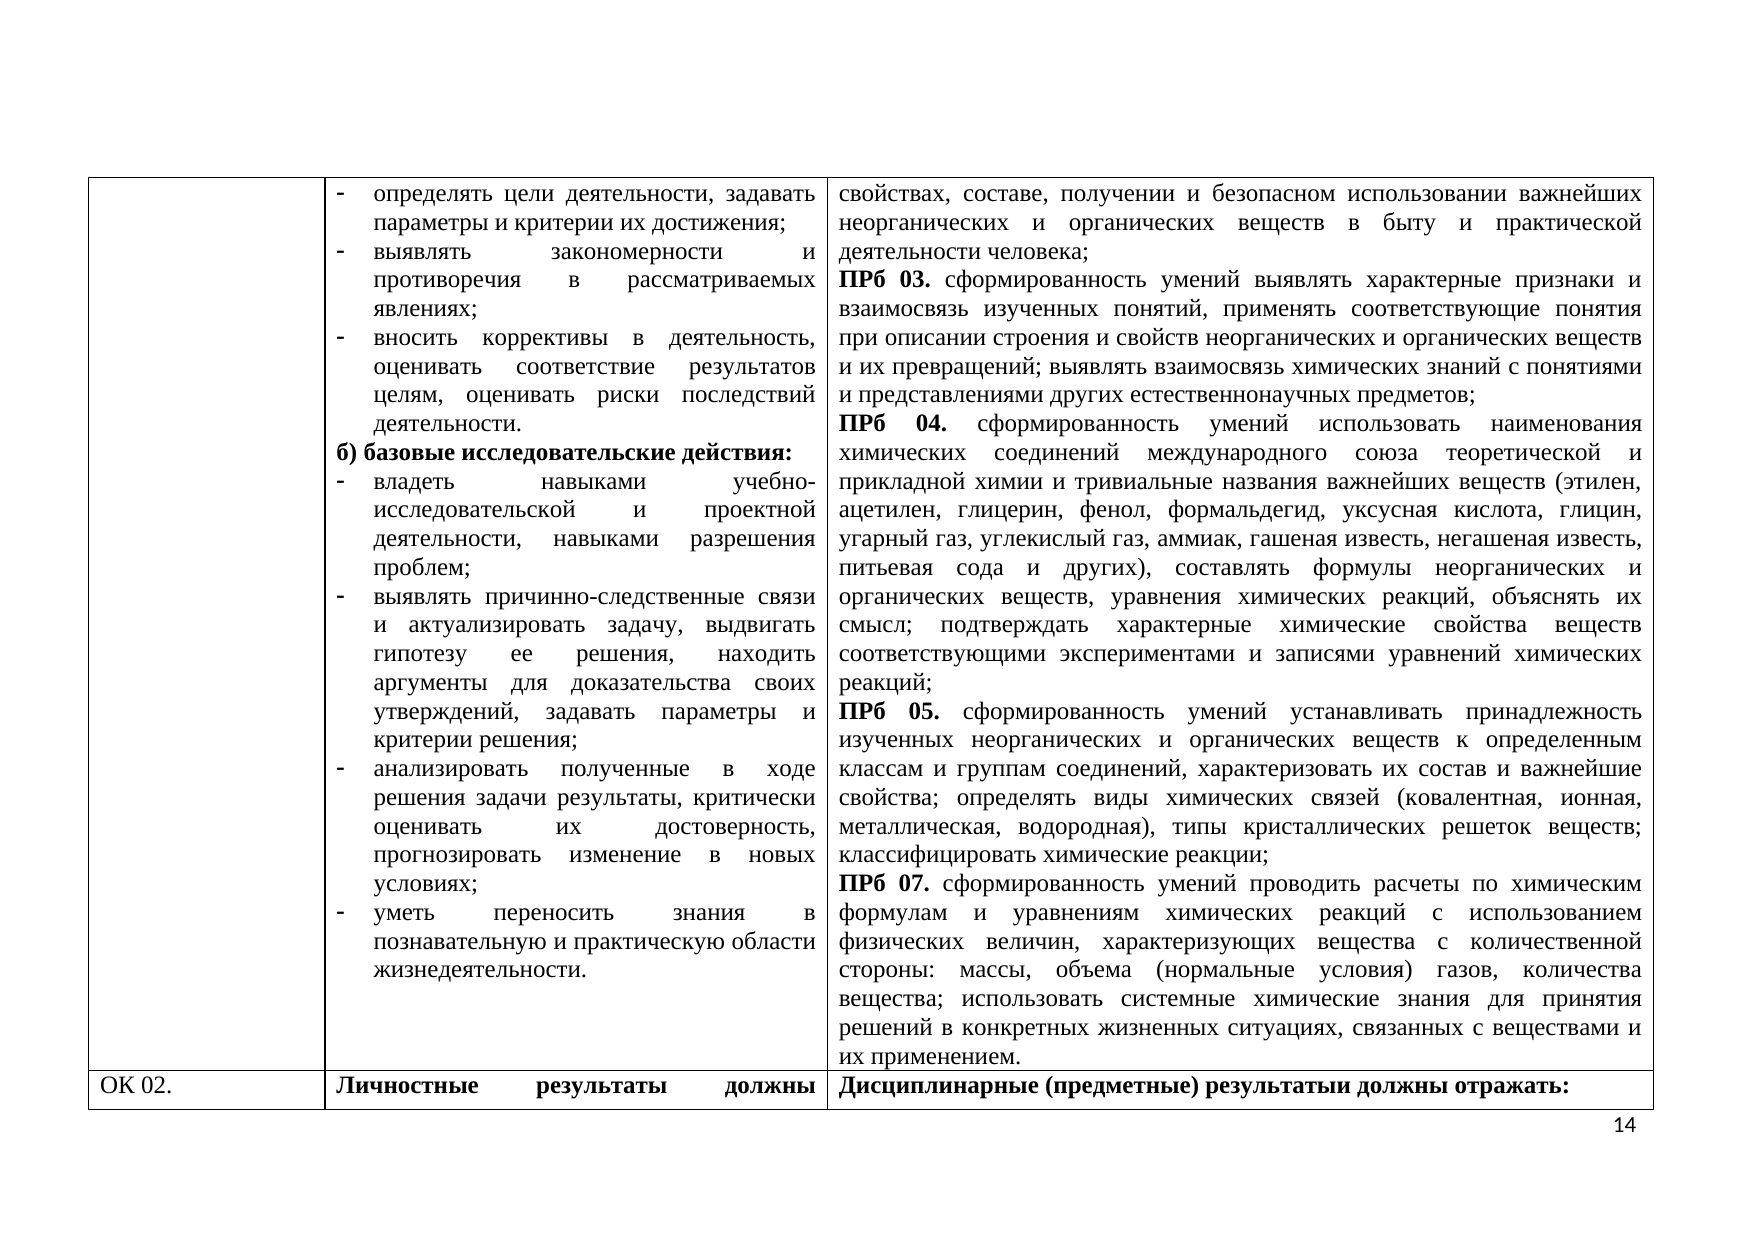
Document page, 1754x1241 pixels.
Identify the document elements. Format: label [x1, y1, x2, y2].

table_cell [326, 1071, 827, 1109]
table_cell [89, 178, 324, 1069]
table_cell [89, 1071, 324, 1109]
table_cell [828, 178, 1653, 1069]
table_cell [326, 178, 827, 1069]
table_cell [828, 1071, 1653, 1109]
